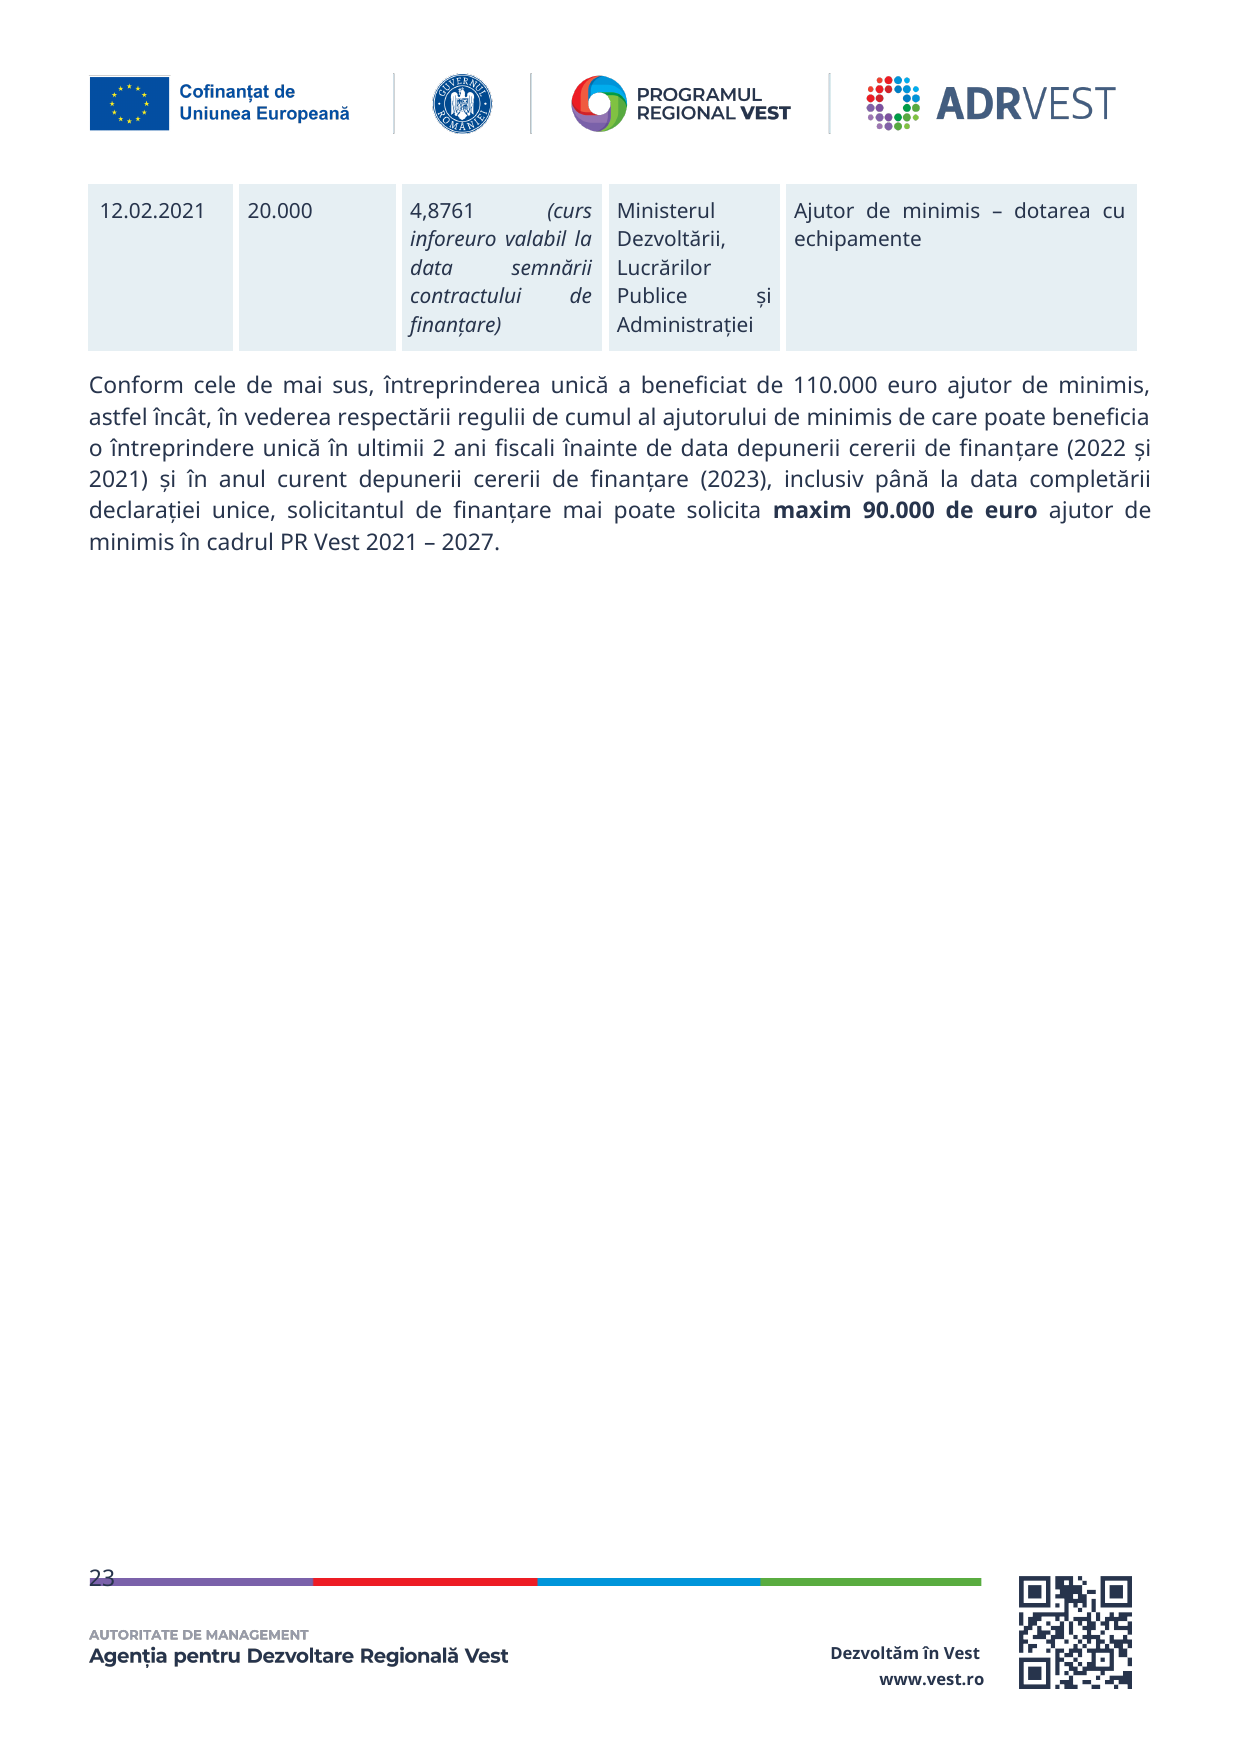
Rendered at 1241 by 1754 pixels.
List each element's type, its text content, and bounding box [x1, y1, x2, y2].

table_cell Ministerul Dezvoltării, Lucrărilor Publice și Administrației [609, 184, 780, 351]
picture [1010, 1567, 1141, 1698]
table_cell 4,8761 (curs inforeuro valabil la data semnării contractului de finanțare) [402, 184, 602, 351]
picture [88, 73, 1116, 134]
table_cell Ajutor de minimis – dotarea cu echipamente [786, 184, 1137, 351]
table_cell 20.000 [239, 184, 396, 351]
text Conform cele de mai sus, întreprinderea unică a beneficiat de 110.000 euro ajutor de minimis, astfel încât, în vederea respectării regulii de cumul al ajutorului de minimis de care poate beneficia o întreprindere unică în ultimii 2 ani fiscali înainte de data depunerii cererii de finanţare (2022 și 2021) şi în anul curent depunerii cererii de finanţare (2023), inclusiv până la data completării declarației unice, solicitantul de finanțare mai poate solicita maxim 90.000 de euro ajutor de minimis în cadrul PR Vest 2021 – 2027. [89, 369, 1152, 557]
table_cell 12.02.2021 [88, 184, 233, 351]
